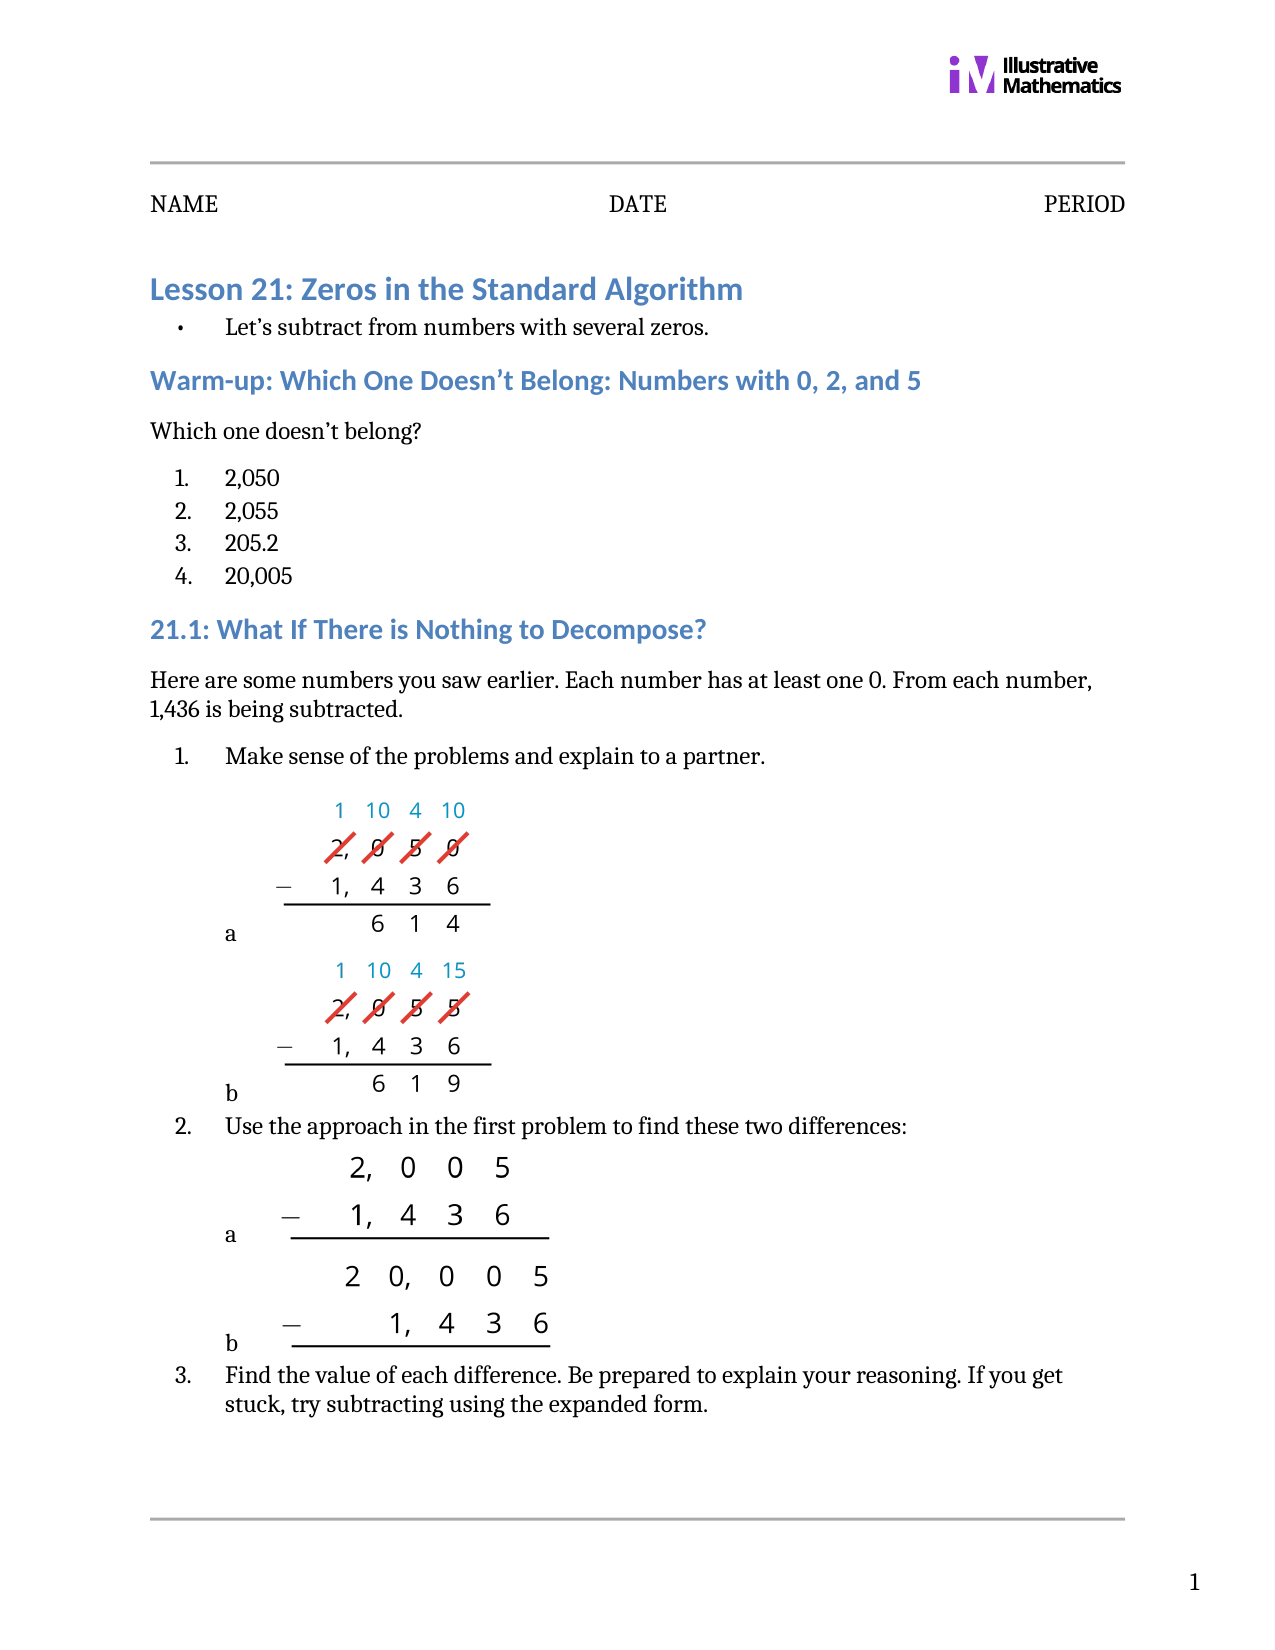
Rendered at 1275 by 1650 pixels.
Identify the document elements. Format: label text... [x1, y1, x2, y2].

list 2,050 [175, 464, 1125, 493]
list a [175, 792, 1125, 948]
text Which one doesn’t belong? [150, 417, 1125, 446]
picture [255, 1144, 561, 1243]
list Make sense of the problems and explain to a partner. [175, 742, 1125, 771]
list 205.2 [175, 529, 1125, 558]
list Find the value of each difference. Be prepared to explain your reasoning. If you get stuck, try subtracting using the expanded form. [175, 1361, 1125, 1418]
list 20,005 [175, 562, 1125, 591]
subtitle Warm-up: Which One Doesn’t Belong: Numbers with 0, 2, and 5 [150, 362, 1125, 398]
subtitle 21.1: What If There is Nothing to Decompose? [150, 611, 1125, 647]
list b [175, 952, 1125, 1108]
picture [256, 951, 501, 1102]
picture [949, 55, 1121, 93]
picture [256, 1252, 562, 1351]
text Here are some numbers you saw earlier. Each number has at least one 0. From each number, 1,436 is being subtracted. [150, 666, 1125, 723]
picture [255, 791, 500, 942]
list Let’s subtract from numbers with several zeros. [175, 313, 1125, 342]
list Use the approach in the first problem to find these two differences: [175, 1112, 1125, 1140]
subtitle Lesson 21: Zeros in the Standard Algorithm [150, 268, 1125, 309]
list 2,055 [175, 497, 1125, 526]
